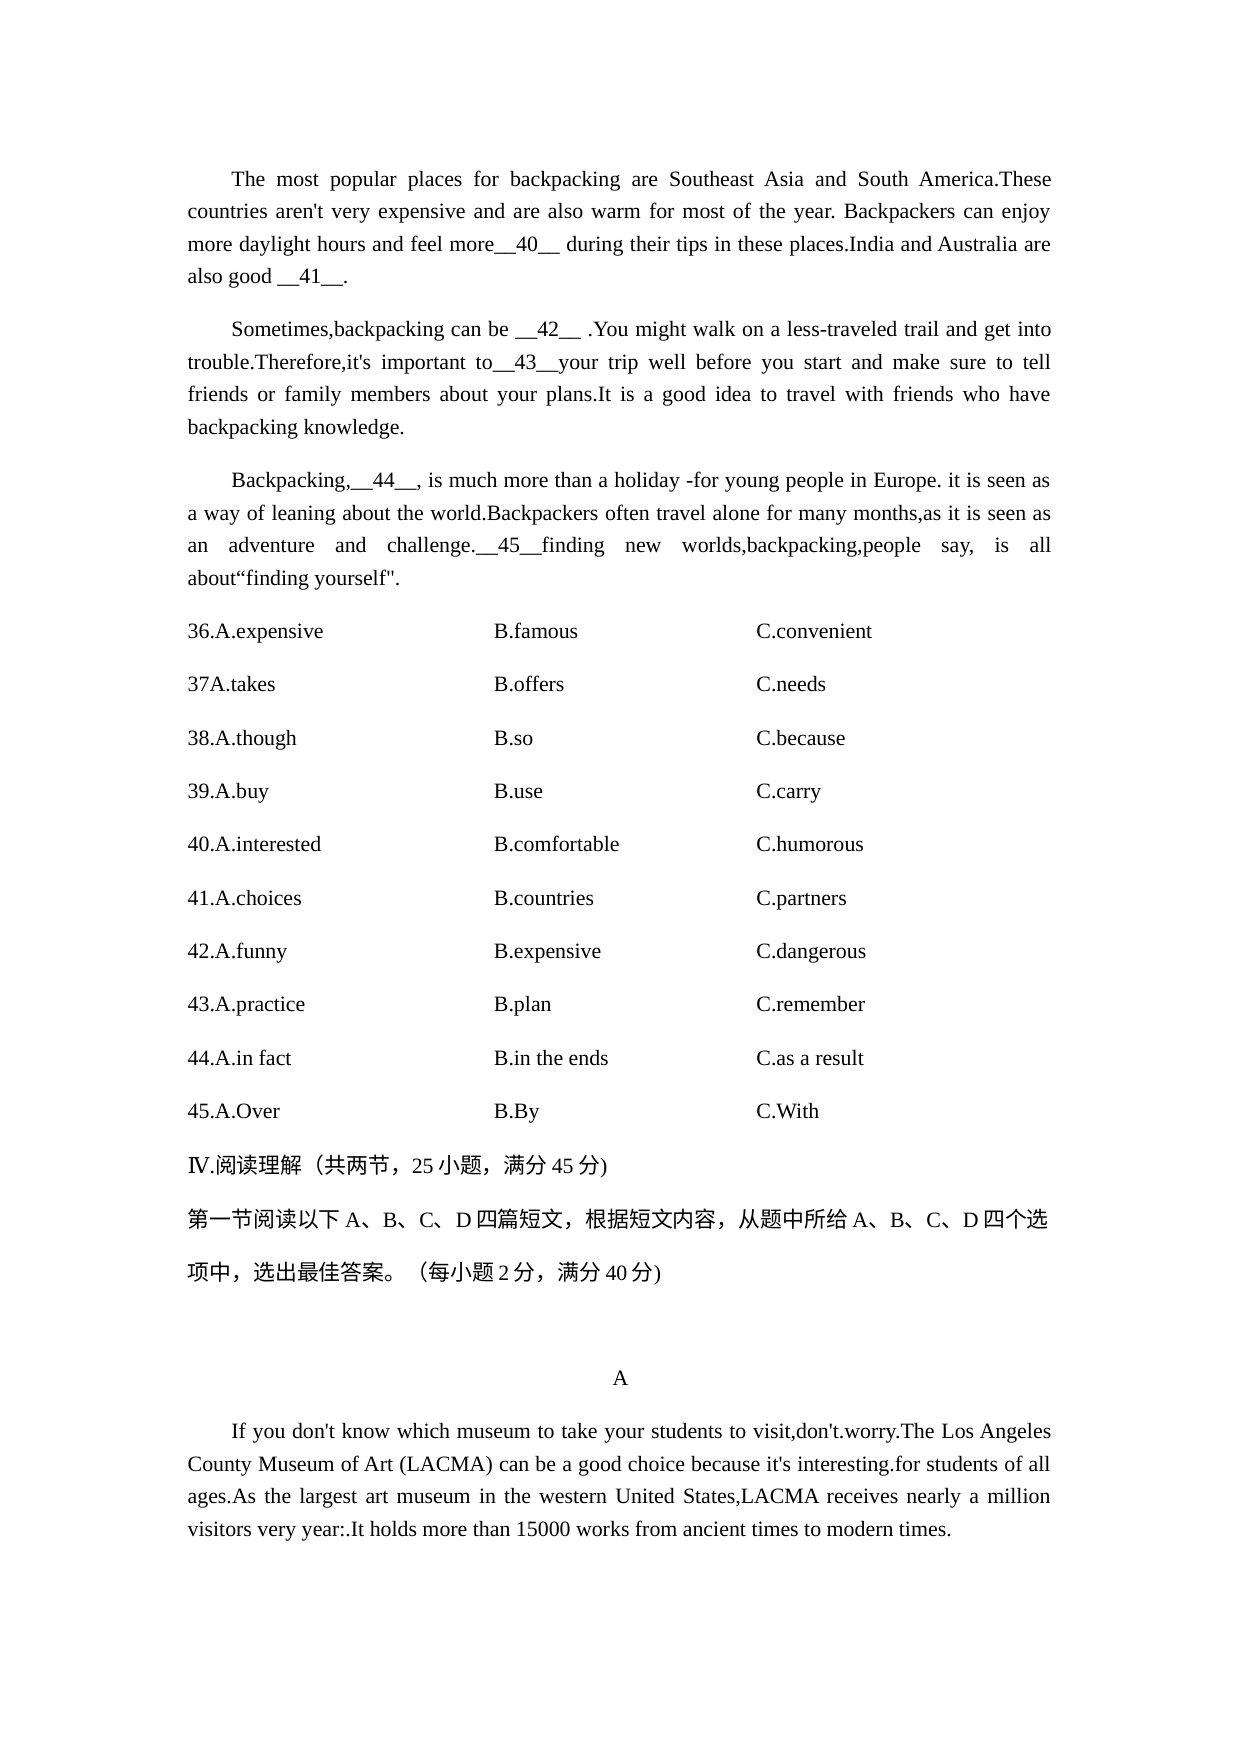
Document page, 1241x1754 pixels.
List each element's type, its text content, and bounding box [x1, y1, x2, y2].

text 项中，选出最佳答案。（每小题2分，满分40分) [187, 1254, 1053, 1287]
text 39.A.buy B.use C.carry [187, 774, 1053, 807]
text 37A.takes B.offers C.needs [187, 668, 1053, 700]
text A [187, 1361, 1053, 1394]
text The most popular places for backpacking are Southeast Asia and South America.These countries aren't very expensive and are also warm for most of the year. Backpackers can enjoy more daylight hours and feel more__40__ during their tips in these places.India and Australia are also good __41__. [187, 162, 1053, 292]
text 43.A.practice B.plan C.remember [187, 988, 1053, 1020]
text 40.A.interested B.comfortable C.humorous [187, 828, 1053, 860]
text Sometimes,backpacking can be __42__ .You might walk on a less-traveled trail and get into trouble.Therefore,it's important to__43__your trip well before you start and make sure to tell friends or family members about your plans.It is a good idea to travel with friends who have backpacking knowledge. [187, 313, 1053, 443]
text If you don't know which museum to take your students to visit,don't.worry.The Los Angeles County Museum of Art (LACMA) can be a good choice because it's interesting.for students of all ages.As the largest art museum in the western United States,LACMA receives nearly a million visitors very year:.It holds more than 15000 works from ancient times to modern times. [187, 1414, 1053, 1544]
text 44.A.in fact B.in the ends C.as a result [187, 1041, 1053, 1074]
text Ⅳ.阅读理解（共两节，25小题，满分45分) [187, 1148, 1053, 1180]
text 42.A.funny B.expensive C.dangerous [187, 934, 1053, 967]
text 38.A.though B.so C.because [187, 721, 1053, 754]
text 45.A.Over B.By C.With [187, 1094, 1053, 1127]
text 36.A.expensive B.famous C.convenient [187, 614, 1053, 647]
text 41.A.choices B.countries C.partners [187, 881, 1053, 914]
text Backpacking,__44__, is much more than a holiday -for young people in Europe. it is seen as a way of leaning about the world.Backpackers often travel alone for many months,as it is seen as an adventure and challenge.__45__finding new worlds,backpacking,people say, is all about“finding yourself". [187, 464, 1053, 594]
text 第一节阅读以下A、B、C、D四篇短文，根据短文内容，从题中所给A、B、C、D四个选 [187, 1201, 1053, 1234]
